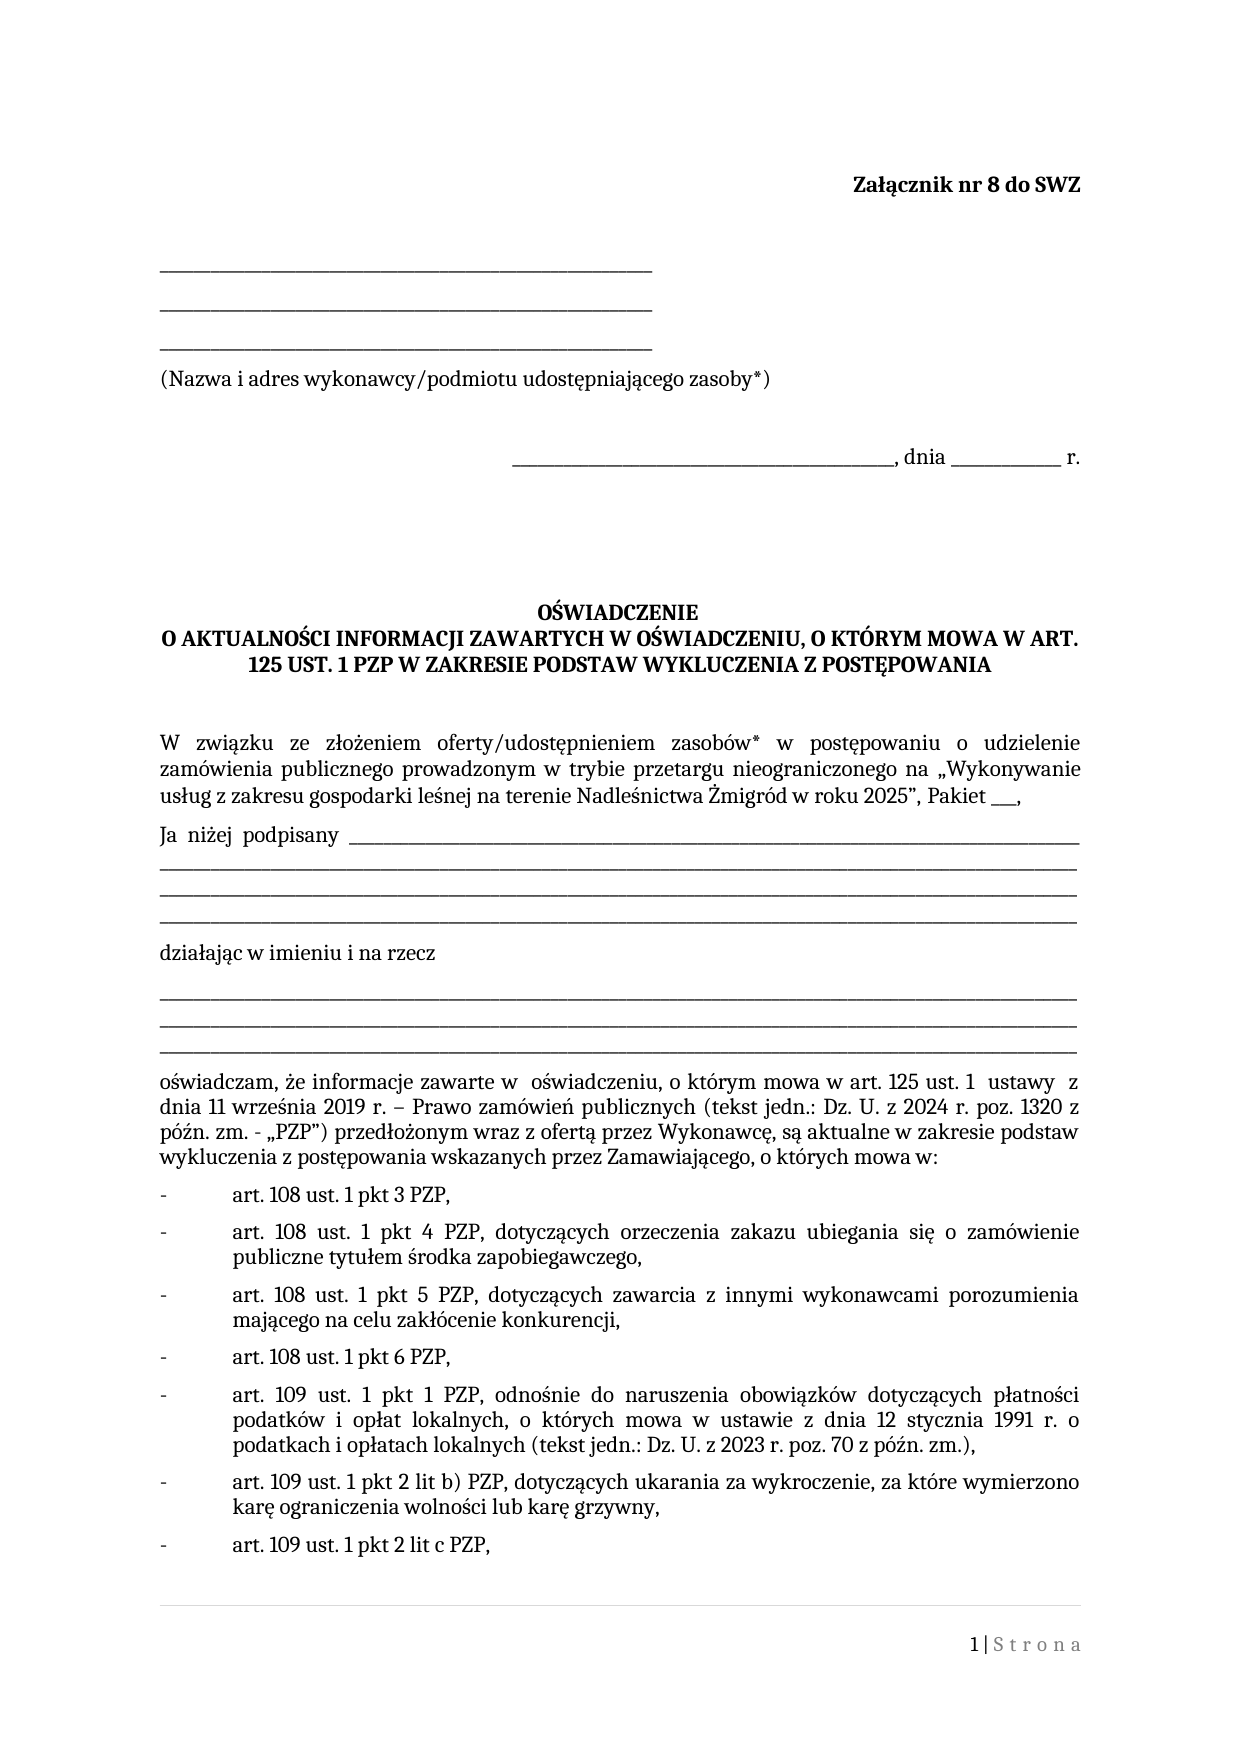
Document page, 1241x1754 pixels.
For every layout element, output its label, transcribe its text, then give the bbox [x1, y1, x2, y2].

text Ja niżej podpisany ______________________________________________________________________________________ ____________________________________________________________________________________________________________________________________________________________________________________________________________________________________________________________________________________________________________________________________ [159, 821, 1081, 927]
text __________________________________________________________ [159, 250, 1081, 276]
text __________________________________________________________ [159, 327, 1081, 354]
text działając w imieniu i na rzecz [159, 939, 1081, 966]
text Załącznik nr 8 do SWZ [159, 172, 1081, 198]
text - art. 108 ust. 1 pkt 5 PZP, dotyczących zawarcia z innymi wykonawcami porozumienia mającego na celu zakłócenie konkurencji, [159, 1282, 1081, 1332]
text OŚWIADCZENIE O AKTUALNOŚCI INFORMACJI ZAWARTYCH W OŚWIADCZENIU, O KTÓRYM MOWA W ART. 125 UST. 1 PZP W ZAKRESIE PODSTAW WYKLUCZENIA Z POSTĘPOWANIA [159, 599, 1081, 678]
text - art. 109 ust. 1 pkt 2 lit b) PZP, dotyczących ukarania za wykroczenie, za które wymierzono karę ograniczenia wolności lub karę grzywny, [159, 1470, 1081, 1520]
text - art. 109 ust. 1 pkt 2 lit c PZP, [159, 1532, 1081, 1557]
text - art. 108 ust. 1 pkt 4 PZP, dotyczących orzeczenia zakazu ubiegania się o zamówienie publiczne tytułem środka zapobiegawczego, [159, 1220, 1081, 1270]
text _____________________________________________, dnia _____________ r. [159, 444, 1081, 470]
text oświadczam, że informacje zawarte w oświadczeniu, o którym mowa w art. 125 ust. 1 ustawy z dnia 11 września 2019 r. – Prawo zamówień publicznych (tekst jedn.: Dz. U. z 2024 r. poz. 1320 z późn. zm. - „PZP”) przedłożonym wraz z ofertą przez Wykonawcę, są aktualne w zakresie podstaw wykluczenia z postępowania wskazanych przez Zamawiającego, o których mowa w: [159, 1070, 1081, 1170]
text ____________________________________________________________________________________________________________________________________________________________________________________________________________________________________________________________________________________________________________________________________ [159, 978, 1081, 1057]
text - art. 108 ust. 1 pkt 3 PZP, [159, 1182, 1081, 1207]
text - art. 108 ust. 1 pkt 6 PZP, [159, 1345, 1081, 1370]
text (Nazwa i adres wykonawcy/podmiotu udostępniającego zasoby*) [159, 366, 1081, 393]
text - art. 109 ust. 1 pkt 1 PZP, odnośnie do naruszenia obowiązków dotyczących płatności podatków i opłat lokalnych, o których mowa w ustawie z dnia 12 stycznia 1991 r. o podatkach i opłatach lokalnych (tekst jedn.: Dz. U. z 2023 r. poz. 70 z późn. zm.), [159, 1382, 1081, 1457]
text W związku ze złożeniem oferty/udostępnieniem zasobów* w postępowaniu o udzielenie zamówienia publicznego prowadzonym w trybie przetargu nieograniczonego na „Wykonywanie usług z zakresu gospodarki leśnej na terenie Nadleśnictwa Żmigród w roku 2025”, Pakiet ___, [159, 730, 1081, 809]
text __________________________________________________________ [159, 288, 1081, 315]
